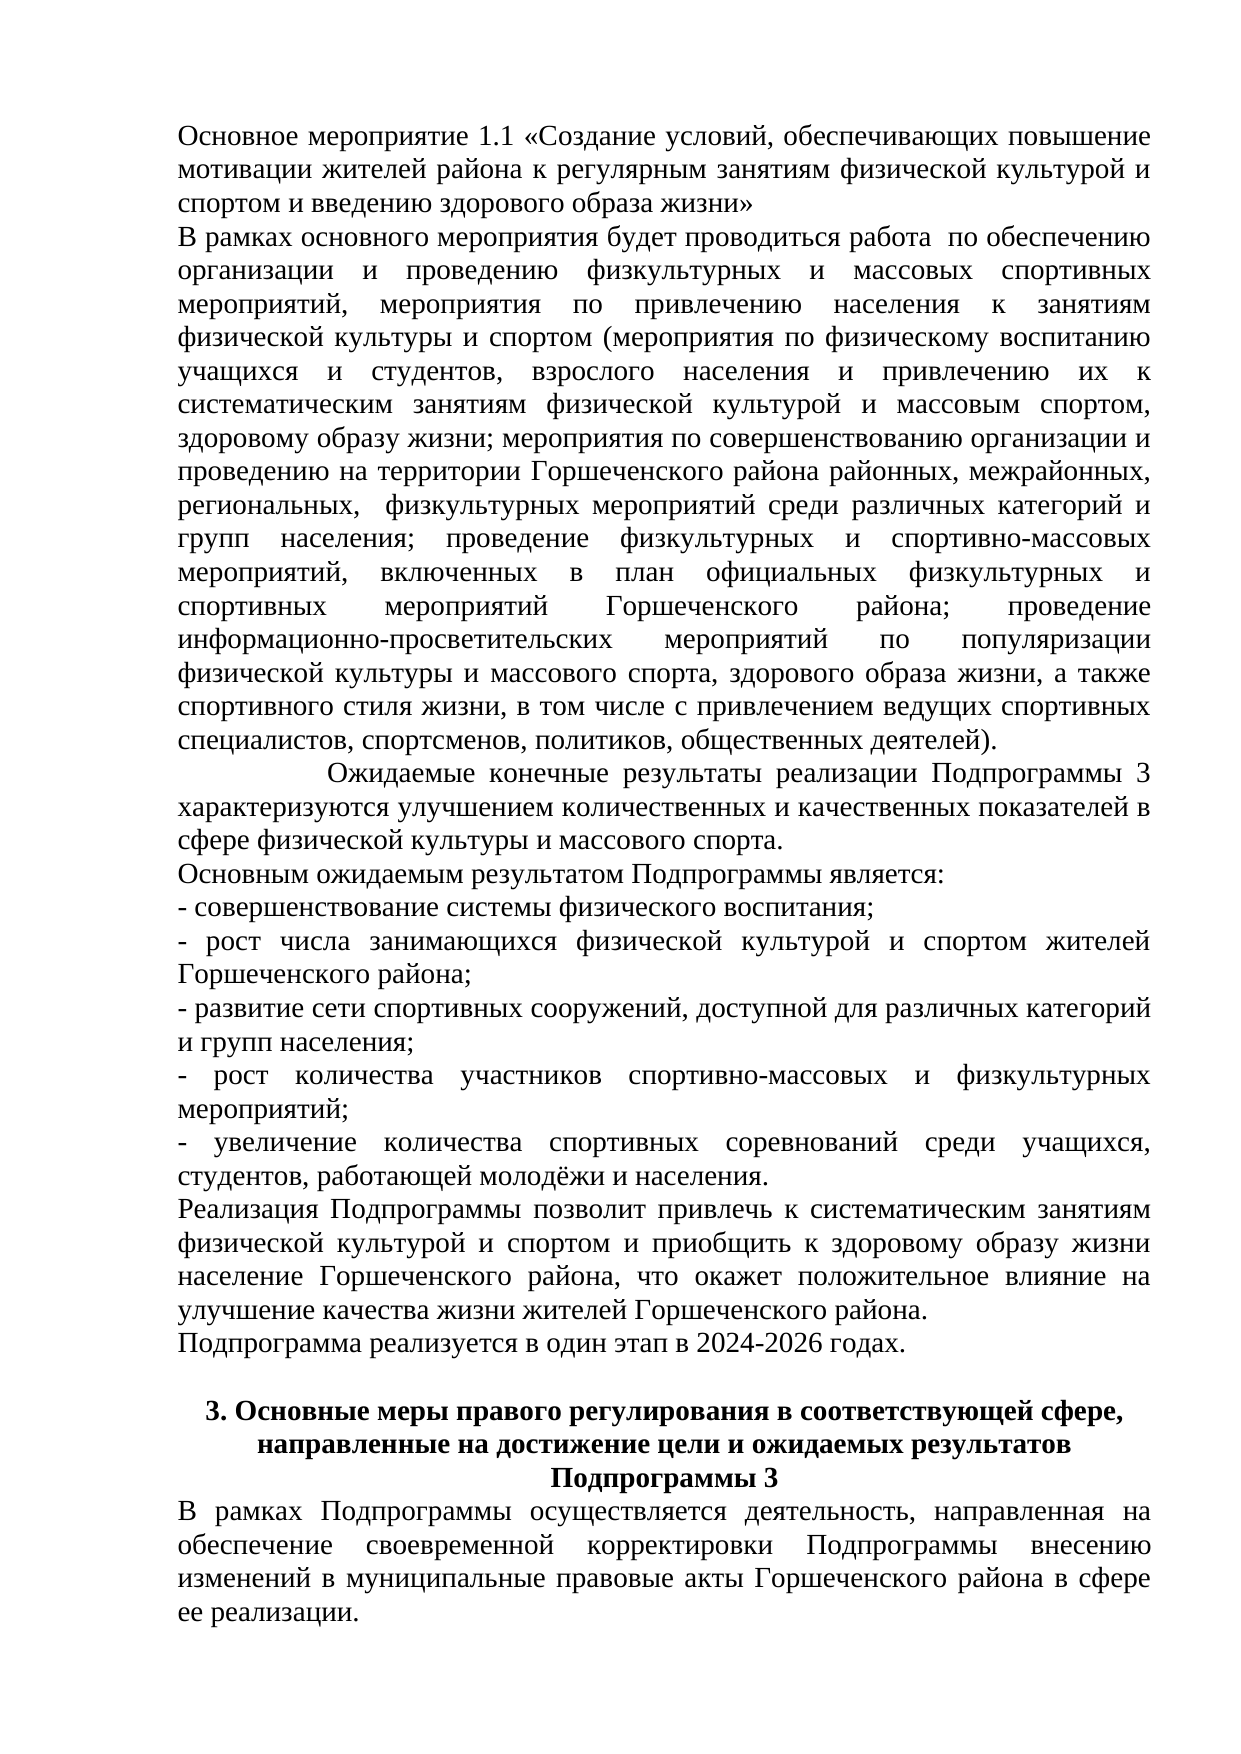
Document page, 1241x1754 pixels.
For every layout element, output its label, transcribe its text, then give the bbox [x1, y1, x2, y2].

text 3. Основные меры правого регулирования в соответствующей сфере, направленные на достижение цели и ожидаемых результатов [177, 1393, 1152, 1460]
text - увеличение количества спортивных соревнований среди учащихся, студентов, работающей молодёжи и населения. [177, 1124, 1152, 1191]
text В рамках основного мероприятия будет проводиться работа по обеспечению организации и проведению физкультурных и массовых спортивных мероприятий, мероприятия по привлечению населения к занятиям физической культуры и спортом (мероприятия по физическому воспитанию учащихся и студентов, взрослого населения и привлечению их к систематическим занятиям физической культурой и массовым спортом, здоровому образу жизни; мероприятия по совершенствованию организации и проведению на территории Горшеченского района районных, межрайонных, региональных, физкультурных мероприятий среди различных категорий и групп населения; проведение физкультурных и спортивно-массовых мероприятий, включенных в план официальных физкультурных и спортивных мероприятий Горшеченского района; проведение информационно-просветительских мероприятий по популяризации физической культуры и массового спорта, здорового образа жизни, а также спортивного стиля жизни, в том числе с привлечением ведущих спортивных специалистов, спортсменов, политиков, общественных деятелей). [177, 219, 1152, 755]
text - рост количества участников спортивно-массовых и физкультурных мероприятий; [177, 1057, 1152, 1124]
text Подпрограммы 3 [177, 1460, 1152, 1493]
text Ожидаемые конечные результаты реализации Подпрограммы 3 характеризуются улучшением количественных и качественных показателей в сфере физической культуры и массового спорта. [177, 755, 1152, 856]
text Основным ожидаемым результатом Подпрограммы является: [177, 856, 1152, 889]
text - рост числа занимающихся физической культурой и спортом жителей Горшеченского района; [177, 923, 1152, 990]
text - развитие сети спортивных сооружений, доступной для различных категорий и групп населения; [177, 990, 1152, 1057]
text Реализация Подпрограммы позволит привлечь к систематическим занятиям физической культурой и спортом и приобщить к здоровому образу жизни население Горшеченского района, что окажет положительное влияние на улучшение качества жизни жителей Горшеченского района. [177, 1191, 1152, 1326]
text В рамках Подпрограммы осуществляется деятельность, направленная на обеспечение своевременной корректировки Подпрограммы внесению изменений в муниципальные правовые акты Горшеченского района в сфере ее реализации. [177, 1493, 1152, 1627]
text Подпрограмма реализуется в один этап в 2024-2026 годах. [177, 1326, 1152, 1359]
text Основное мероприятие 1.1 «Создание условий, обеспечивающих повышение мотивации жителей района к регулярным занятиям физической культурой и спортом и введению здорового образа жизни» [177, 118, 1152, 219]
text - совершенствование системы физического воспитания; [177, 889, 1152, 923]
